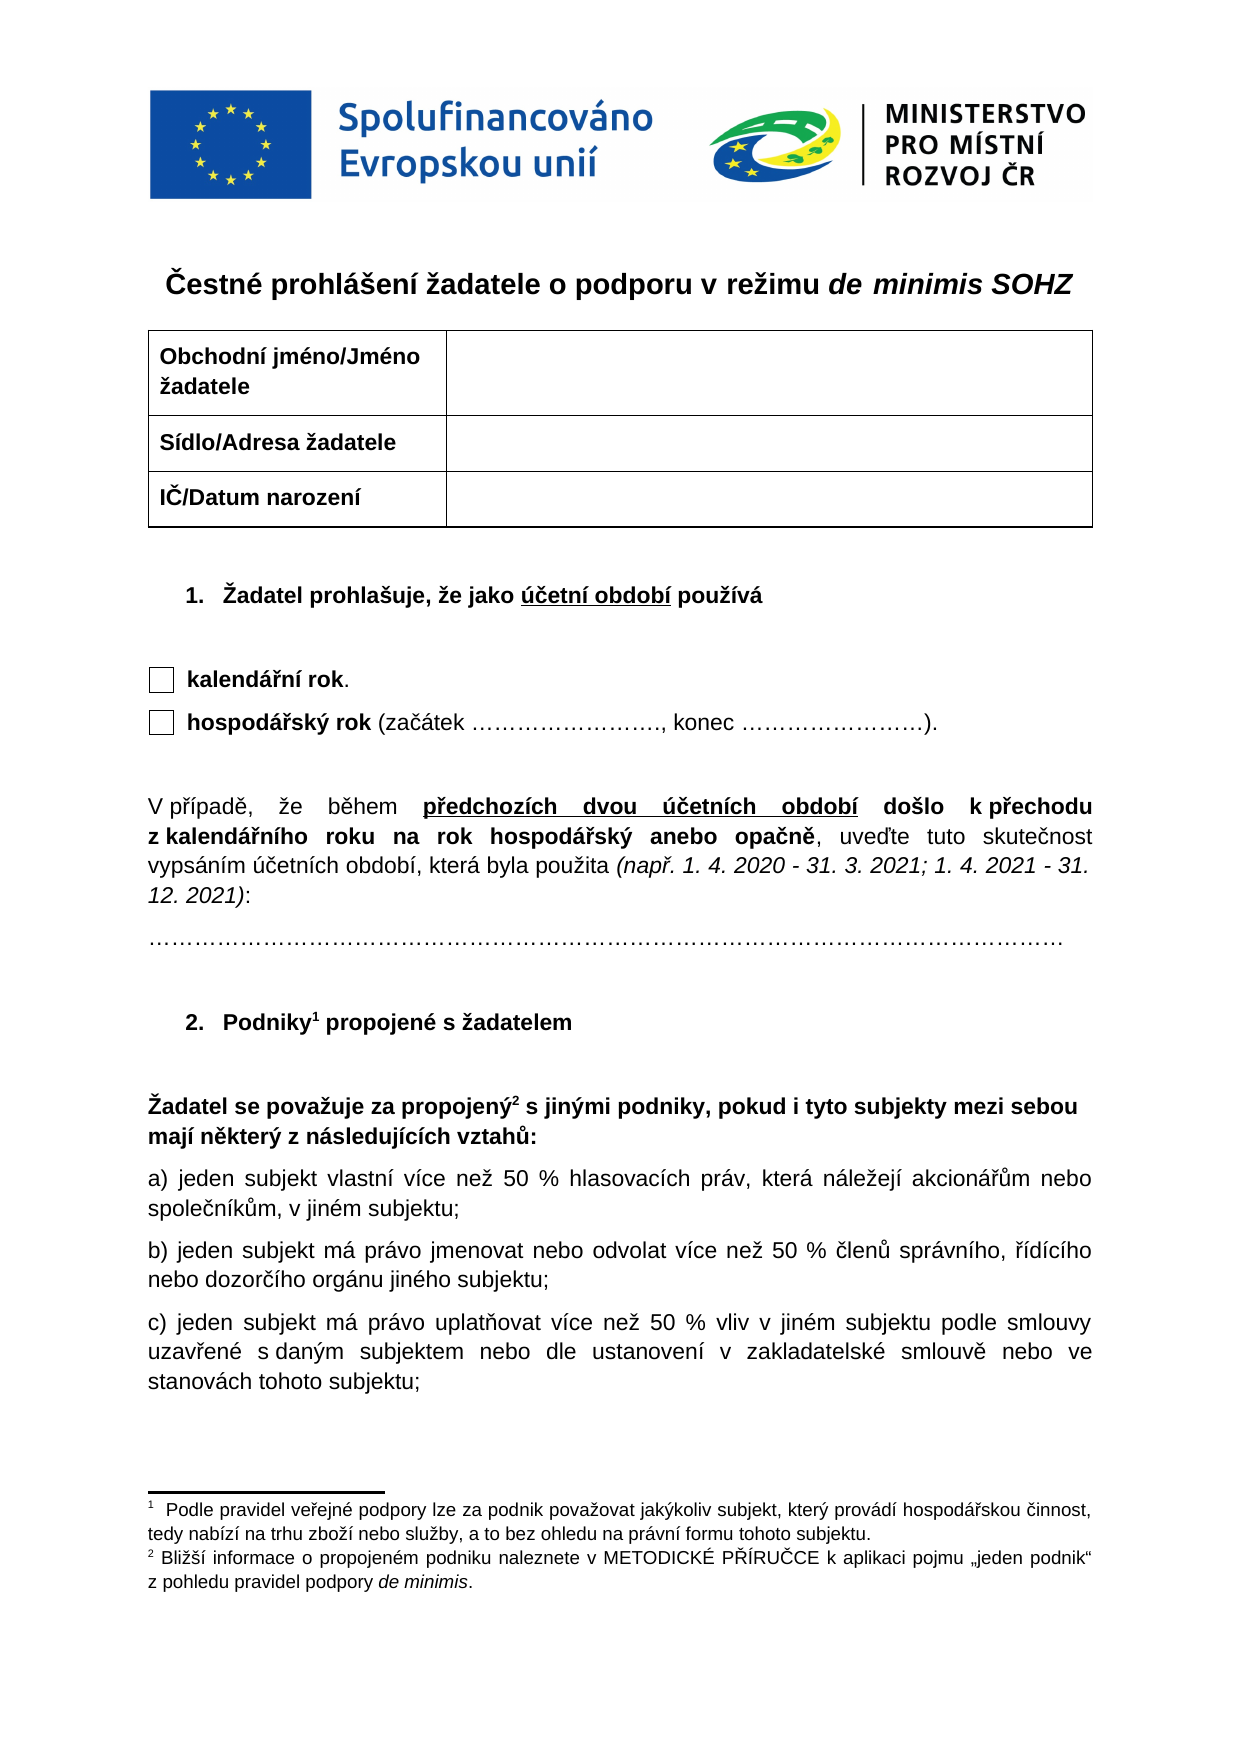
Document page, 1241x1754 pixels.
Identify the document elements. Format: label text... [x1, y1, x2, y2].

text b) jeden subjekt má právo jmenovat nebo odvolat více než 50 % členů správního, řídícího nebo dozorčího orgánu jiného subjektu; [148, 1237, 1093, 1293]
list Žadatel prohlašuje, že jako účetní období používá [185, 582, 1093, 608]
text ………………………………………………………………………………………………………… [148, 924, 1093, 951]
table_cell Sídlo/Adresa žadatele [149, 416, 446, 471]
table_cell [447, 472, 1092, 526]
text c) jeden subjekt má právo uplatňovat více než 50 % vliv v jiném subjektu podle smlouvy uzavřené s daným subjektem nebo dle ustanovení v zakladatelské smlouvě nebo ve stanovách tohoto subjektu; [148, 1309, 1093, 1394]
table_cell [447, 416, 1092, 471]
text hospodářský rok (začátek ……………………., konec ……………………). [148, 709, 1093, 735]
text a) jeden subjekt vlastní více než 50 % hlasovacích práv, která náležejí akcionářům nebo společníkům, v jiném subjektu; [148, 1165, 1093, 1221]
text Čestné prohlášení žadatele o podporu v režimu de minimis SOHZ [148, 267, 1093, 300]
text V případě, že během předchozích dvou účetních období došlo k přechodu z kalendářního roku na rok hospodářský anebo opačně, uveďte tuto skutečnost vypsáním účetních období, která byla použita (např. 1. 4. 2020 - 31. 3. 2021; 1. 4. 2021 - 31. 12. 2021): [148, 793, 1093, 908]
table_header Obchodní jméno/Jméno žadatele [149, 331, 446, 415]
picture [147, 87, 1093, 202]
list Podniky propojené s žadatelem [185, 1009, 1093, 1035]
text kalendářní rok. [148, 666, 1093, 693]
table_cell IČ/Datum narození [149, 472, 446, 526]
text Žadatel se považuje za propojený s jinými podniky, pokud i tyto subjekty mezi sebou mají některý z následujících vztahů: [148, 1093, 1093, 1149]
table_header [447, 331, 1092, 415]
